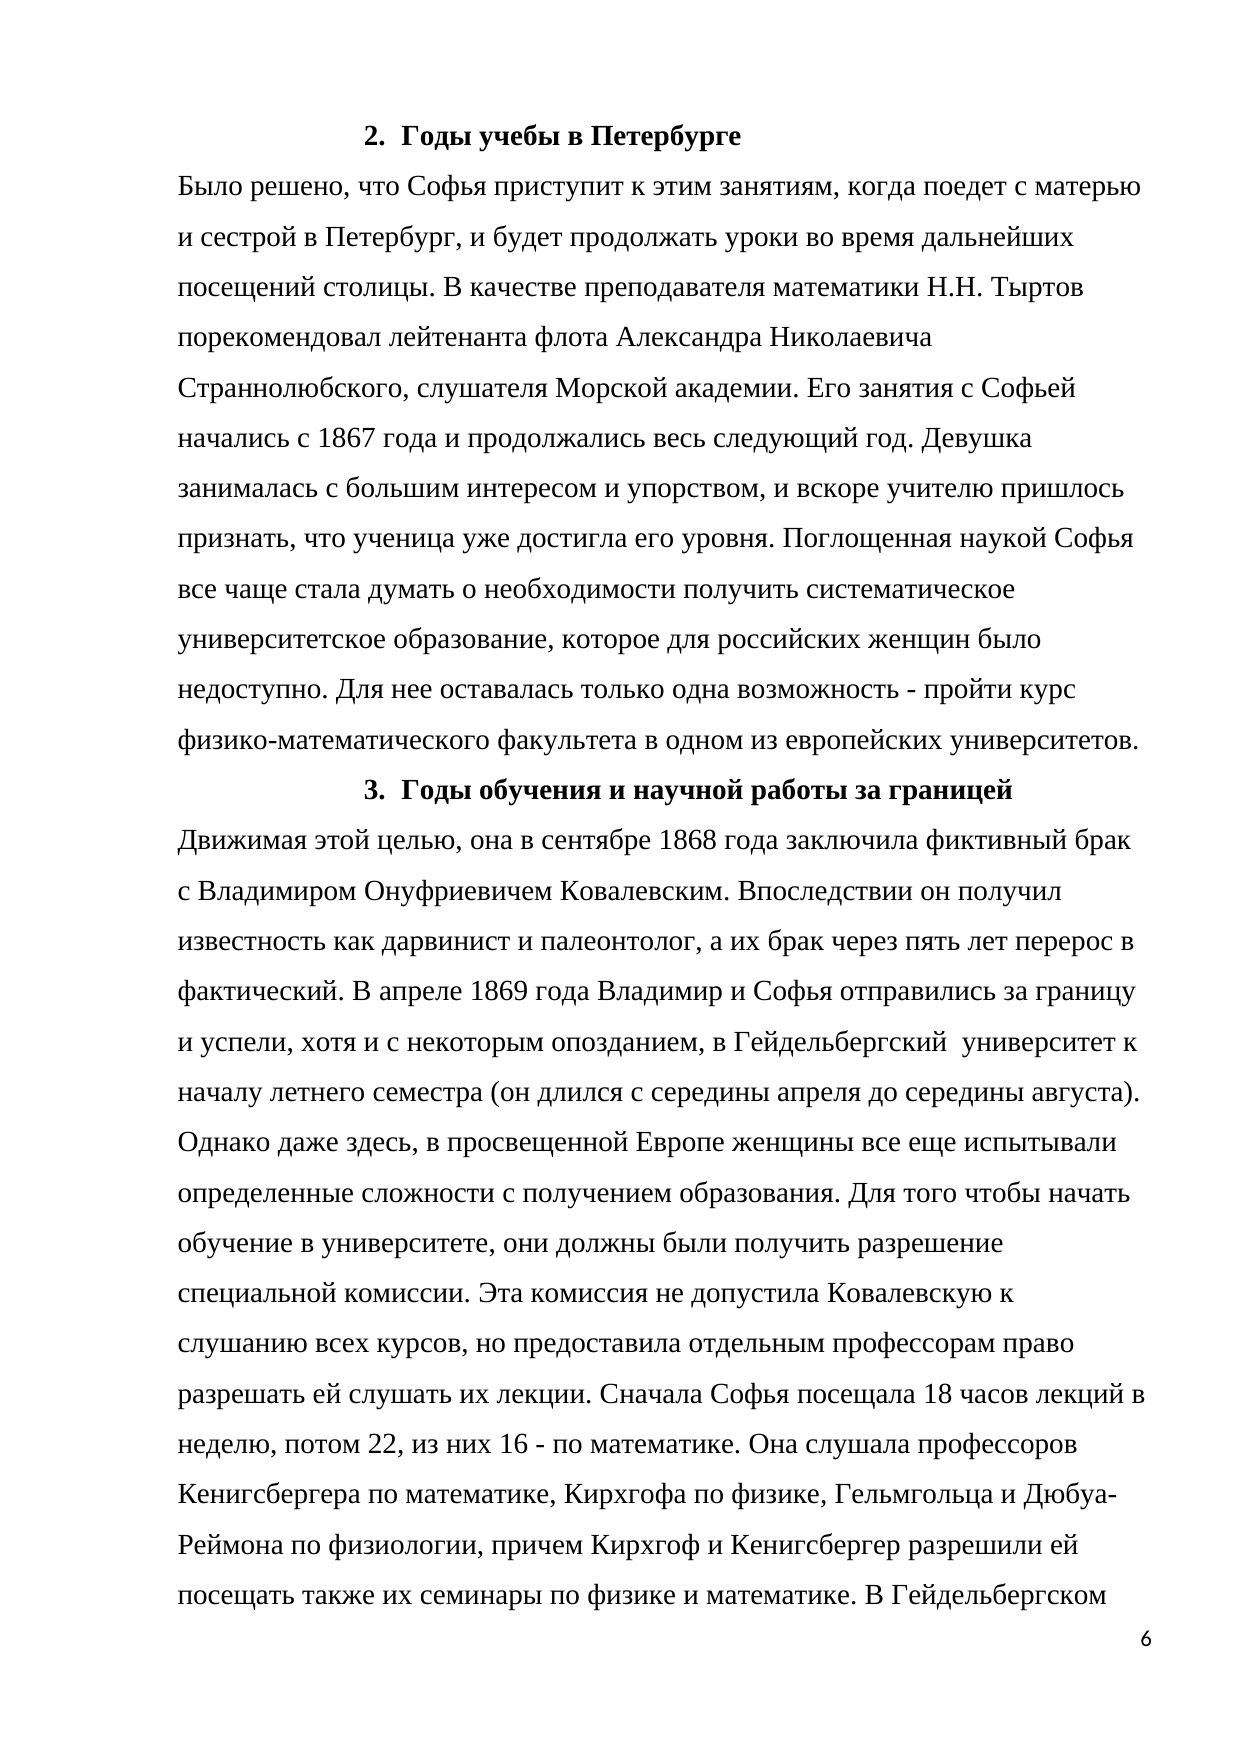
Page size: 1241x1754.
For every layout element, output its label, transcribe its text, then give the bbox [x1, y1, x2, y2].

list Годы обучения и научной работы за границей [363, 772, 1152, 806]
list Годы учебы в Петербурге [363, 118, 1152, 152]
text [177, 822, 1152, 1611]
text Было решено, что Софья приступит к этим занятиям, когда поедет с матерью и сестрой в Петербург, и будет продолжать уроки во время дальнейших посещений столицы. В качестве преподавателя математики Н.Н. Тыртов порекомендовал лейтенанта флота Александра Николаевича Страннолюбского, слушателя Морской академии. Его занятия с Софьей начались с 1867 года и продолжались весь следующий год. Девушка занималась с большим интересом и упорством, и вскоре учителю пришлось признать, что ученица уже достигла его уровня. Поглощенная наукой Софья все чаще стала думать о необходимости получить систематическое университетское образование, которое для российских женщин было недоступно. Для нее оставалась только одна возможность - пройти курс физико-математического факультета в одном из европейских университетов. [177, 168, 1152, 755]
